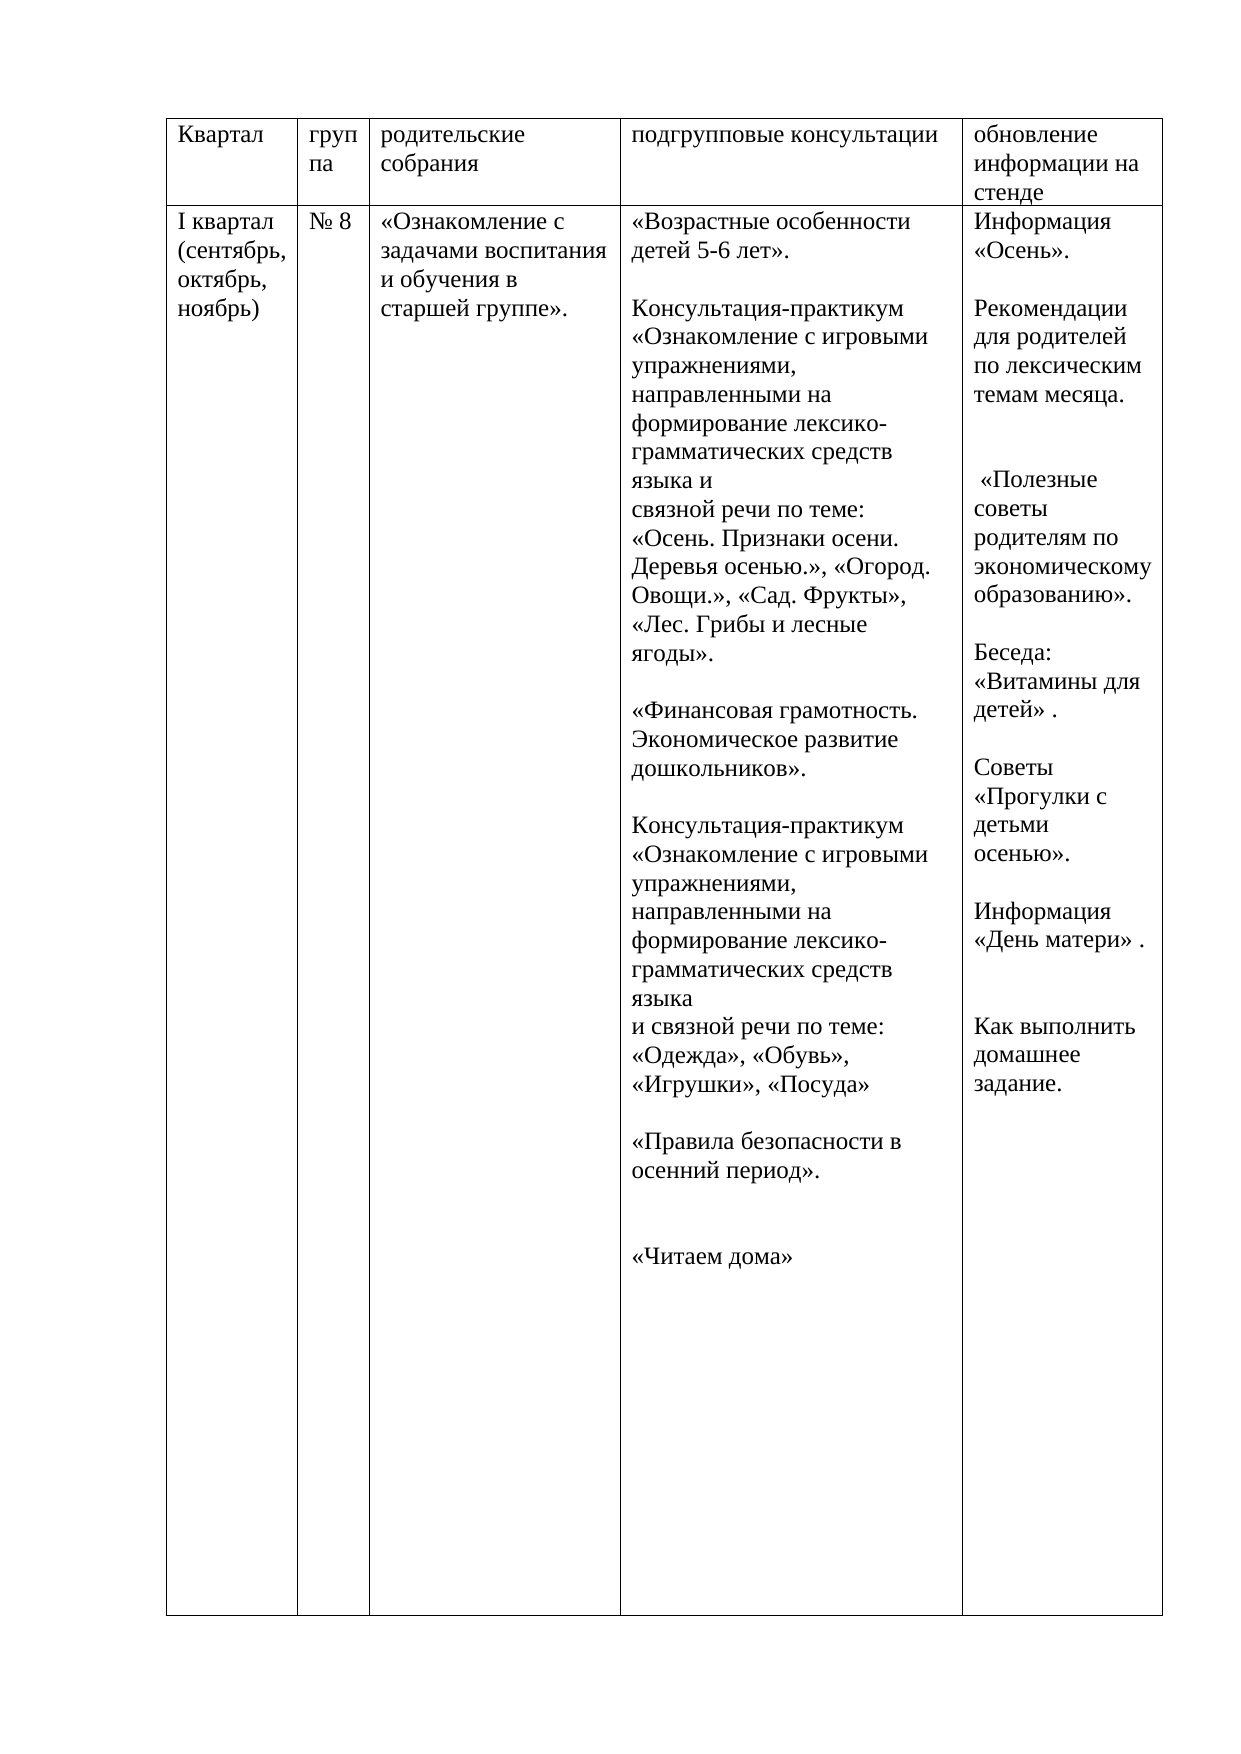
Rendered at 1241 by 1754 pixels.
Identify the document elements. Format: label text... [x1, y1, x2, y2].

table_header родительские собрания [370, 119, 620, 205]
table_header обновление информации на стенде [963, 119, 1162, 205]
table_header подгрупповые консультации [621, 119, 962, 205]
table_header группа [298, 119, 369, 205]
table_cell I квартал (сентябрь, октябрь, ноябрь) [167, 206, 297, 1615]
table_cell Информация «Осень». Рекомендации для родителей по лексическим темам месяца. «Полезные советы родителям по экономическому образованию». Беседа: «Витамины для детей» . Советы «Прогулки с детьми осенью». Информация «День матери» . Как выполнить домашнее задание. [963, 206, 1162, 1615]
table_cell «Ознакомление с задачами воспитания и обучения в старшей группе». [370, 206, 620, 1615]
table_cell «Возрастные особенности детей 5-6 лет». Консультация-практикум «Ознакомление с игровыми упражнениями, направленными на формирование лексико-грамматических средств языка и связной речи по теме: «Осень. Признаки осени. Деревья осенью.», «Огород. Овощи.», «Сад. Фрукты», «Лес. Грибы и лесные ягоды». «Финансовая грамотность. Экономическое развитие дошкольников». Консультация-практикум «Ознакомление с игровыми упражнениями, направленными на формирование лексико-грамматических средств языка и связной речи по теме: «Одежда», «Обувь», «Игрушки», «Посуда» «Правила безопасности в осенний период». «Читаем дома» [621, 206, 962, 1615]
table_header Квартал [167, 119, 297, 205]
table_cell № 8 [298, 206, 369, 1615]
